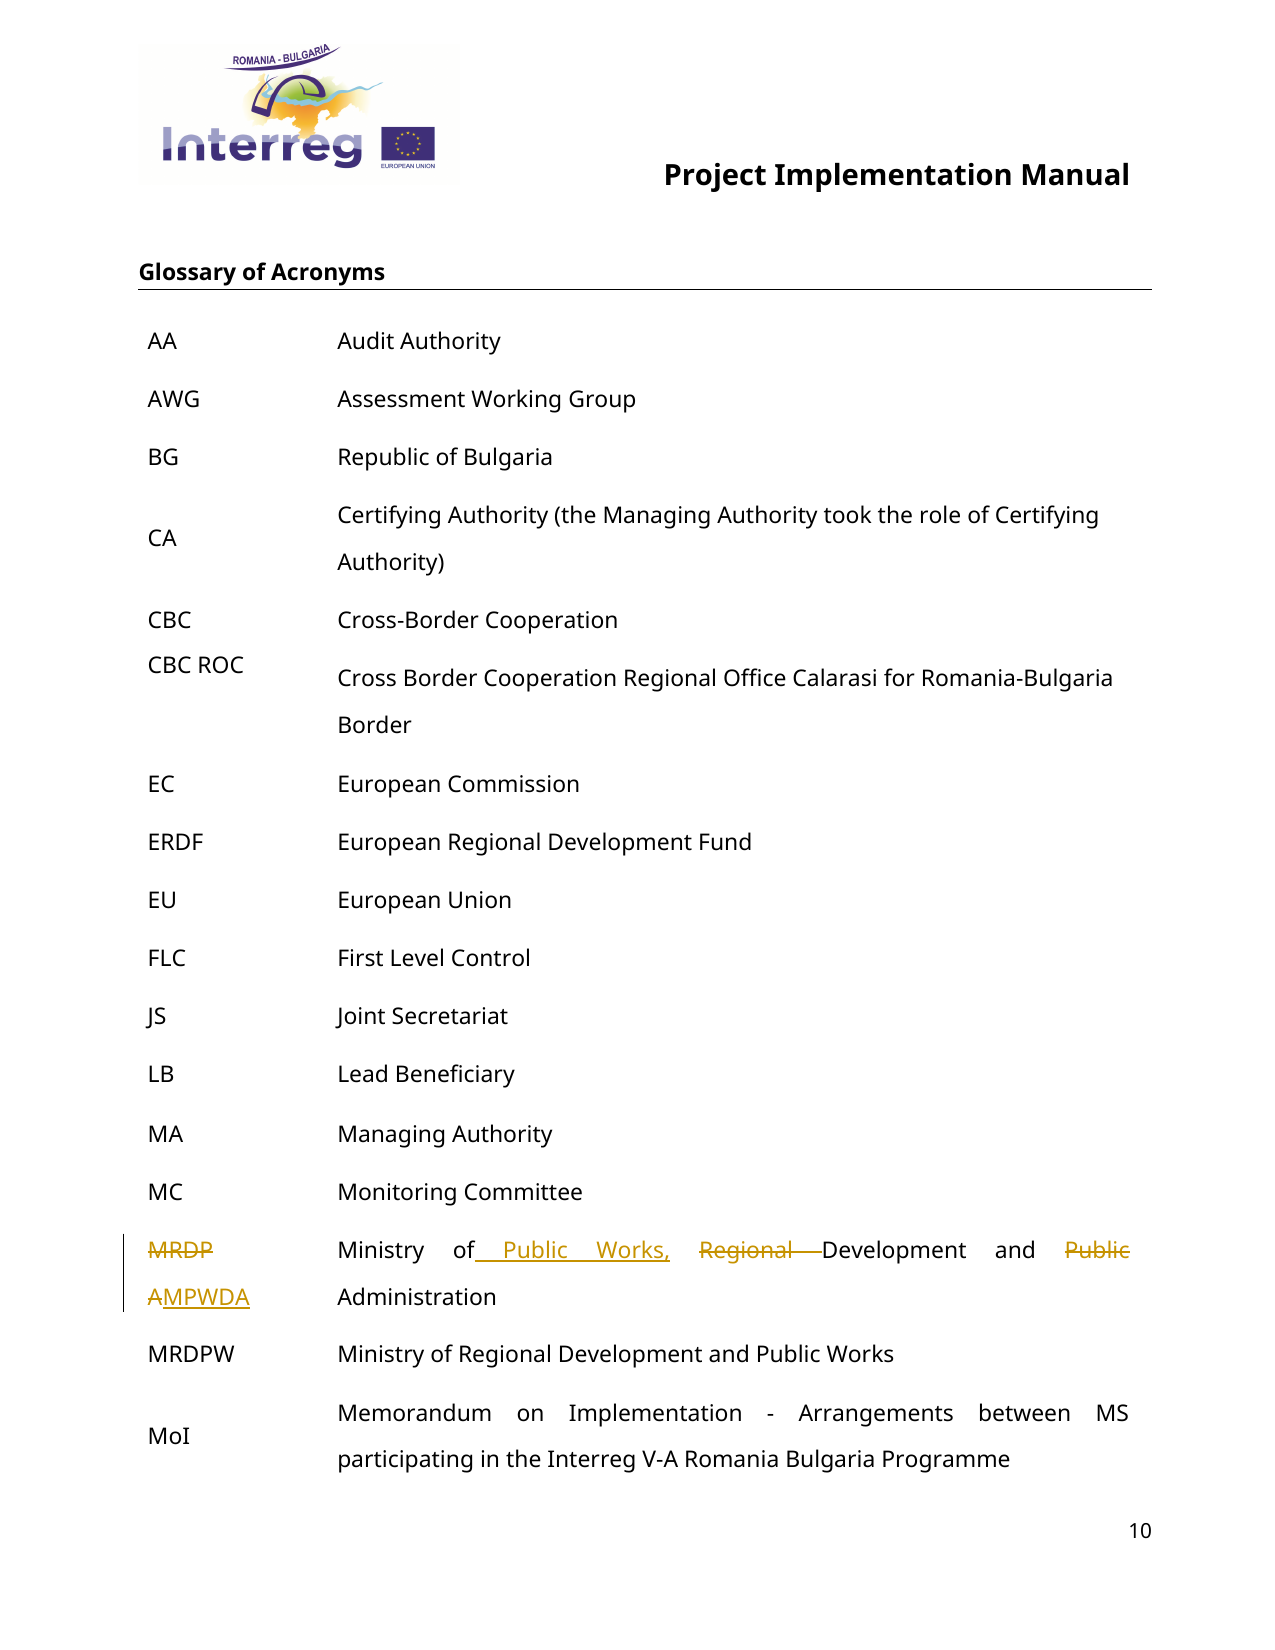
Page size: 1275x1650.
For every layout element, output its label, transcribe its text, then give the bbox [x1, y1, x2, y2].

table_cell CA [136, 486, 325, 591]
table_cell Assessment Working Group [325, 370, 1142, 428]
table_cell Cross Border Cooperation Regional Office Calarasi for Romania-Bulgaria Border European Commission [325, 649, 1142, 813]
table_cell ERDF [136, 814, 325, 872]
table_cell [136, 1221, 325, 1326]
table_cell European Union [325, 872, 1142, 929]
table_cell European Regional Development Fund [325, 814, 1142, 872]
table_cell First Level Control [325, 930, 1142, 988]
table_cell AWG [136, 370, 325, 428]
table_cell Cross-Border Cooperation [325, 591, 1142, 649]
table_cell Ministry of Regional Development and Public Works [325, 1326, 1142, 1384]
table_cell Lead Beneficiary Managing Authority [325, 1046, 1142, 1163]
table_cell CBC [136, 591, 325, 649]
subtitle Glossary of Acronyms [138, 256, 1152, 289]
table_cell CBC ROC EC [136, 649, 325, 813]
table_cell MC [136, 1163, 325, 1221]
table_cell Memorandum on Implementation - Arrangements between MS participating in the Interreg V-A Romania Bulgaria Programme [325, 1384, 1142, 1489]
table_cell Certifying Authority (the Managing Authority took the role of Certifying Authority) [325, 486, 1142, 591]
picture [138, 44, 461, 185]
table_cell MRDPW [136, 1326, 325, 1384]
table_cell LB MA [136, 1046, 325, 1163]
table_cell Joint Secretariat [325, 988, 1142, 1046]
table_header Audit Authority [325, 312, 1142, 370]
table_cell JS [136, 988, 325, 1046]
table_cell Republic of Bulgaria [325, 428, 1142, 486]
table_cell MoI [136, 1384, 325, 1489]
table_header AA [136, 312, 325, 370]
table_cell EU [136, 872, 325, 929]
table_cell BG [136, 428, 325, 486]
table_cell Ministry of Development and Administration [325, 1221, 1142, 1326]
table_cell FLC [136, 930, 325, 988]
table_cell Monitoring Committee [325, 1163, 1142, 1221]
